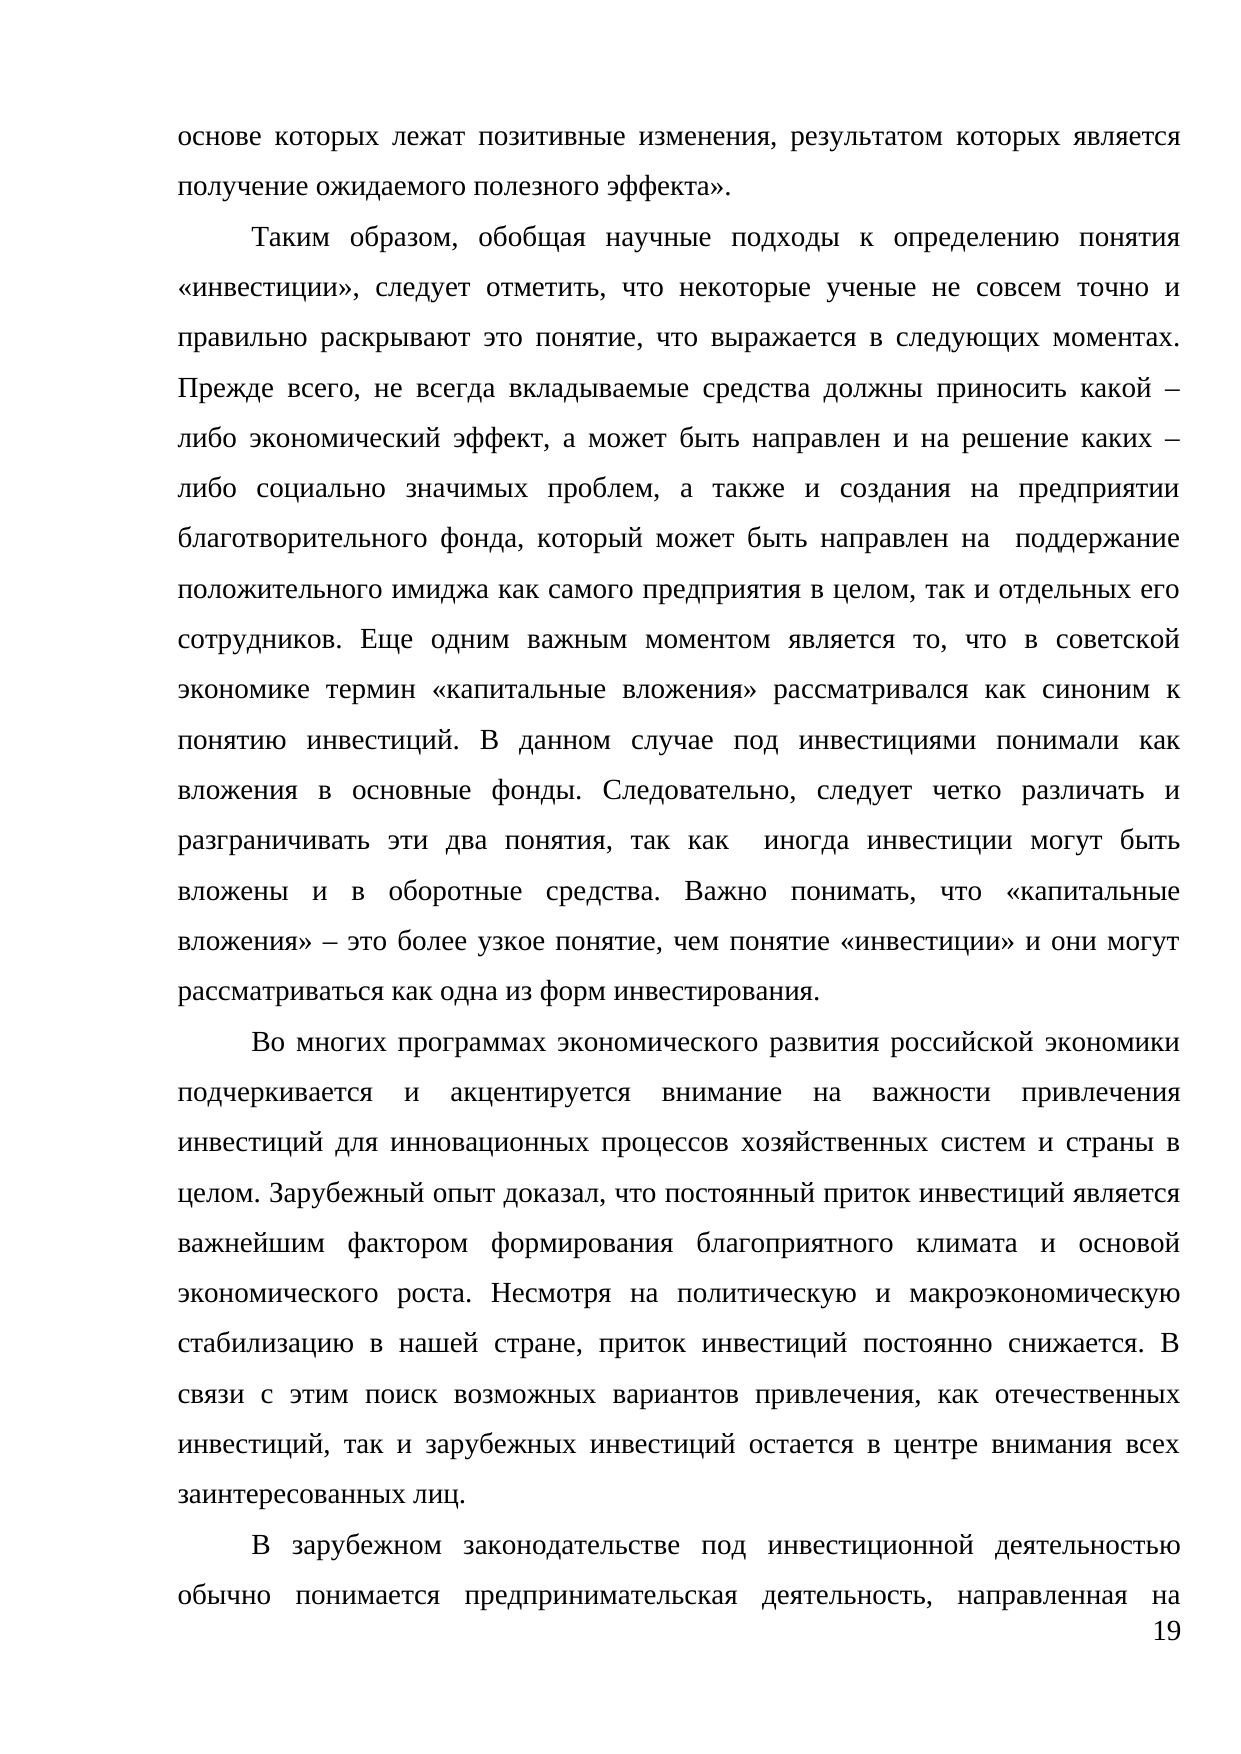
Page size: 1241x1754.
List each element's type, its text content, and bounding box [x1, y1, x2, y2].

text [177, 118, 1181, 202]
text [177, 1527, 1181, 1611]
text Таким образом, обобщая научные подходы к определению понятия «инвестиции», следует отметить, что некоторые ученые не совсем точно и правильно раскрывают это понятие, что выражается в следующих моментах. Прежде всего, не всегда вкладываемые средства должны приносить какой – либо экономический эффект, а может быть направлен и на решение каких – либо социально значимых проблем, а также и создания на предприятии благотворительного фонда, который может быть направлен на поддержание положительного имиджа как самого предприятия в целом, так и отдельных его сотрудников. Еще одним важным моментом является то, что в советской экономике термин «капитальные вложения» рассматривался как синоним к понятию инвестиций. В данном случае под инвестициями понимали как вложения в основные фонды. Следовательно, следует четко различать и разграничивать эти два понятия, так как иногда инвестиции могут быть вложены и в оборотные средства. Важно понимать, что «капитальные вложения» – это более узкое понятие, чем понятие «инвестиции» и они могут рассматриваться как одна из форм инвестирования. [177, 219, 1181, 1007]
text Во многих программах экономического развития российской экономики подчеркивается и акцентируется внимание на важности привлечения инвестиций для инновационных процессов хозяйственных систем и страны в целом. Зарубежный опыт доказал, что постоянный приток инвестиций является важнейшим фактором формирования благоприятного климата и основой экономического роста. Несмотря на политическую и макроэкономическую стабилизацию в нашей стране, приток инвестиций постоянно снижается. В связи с этим поиск возможных вариантов привлечения, как отечественных инвестиций, так и зарубежных инвестиций остается в центре внимания всех заинтересованных лиц. [177, 1024, 1181, 1510]
